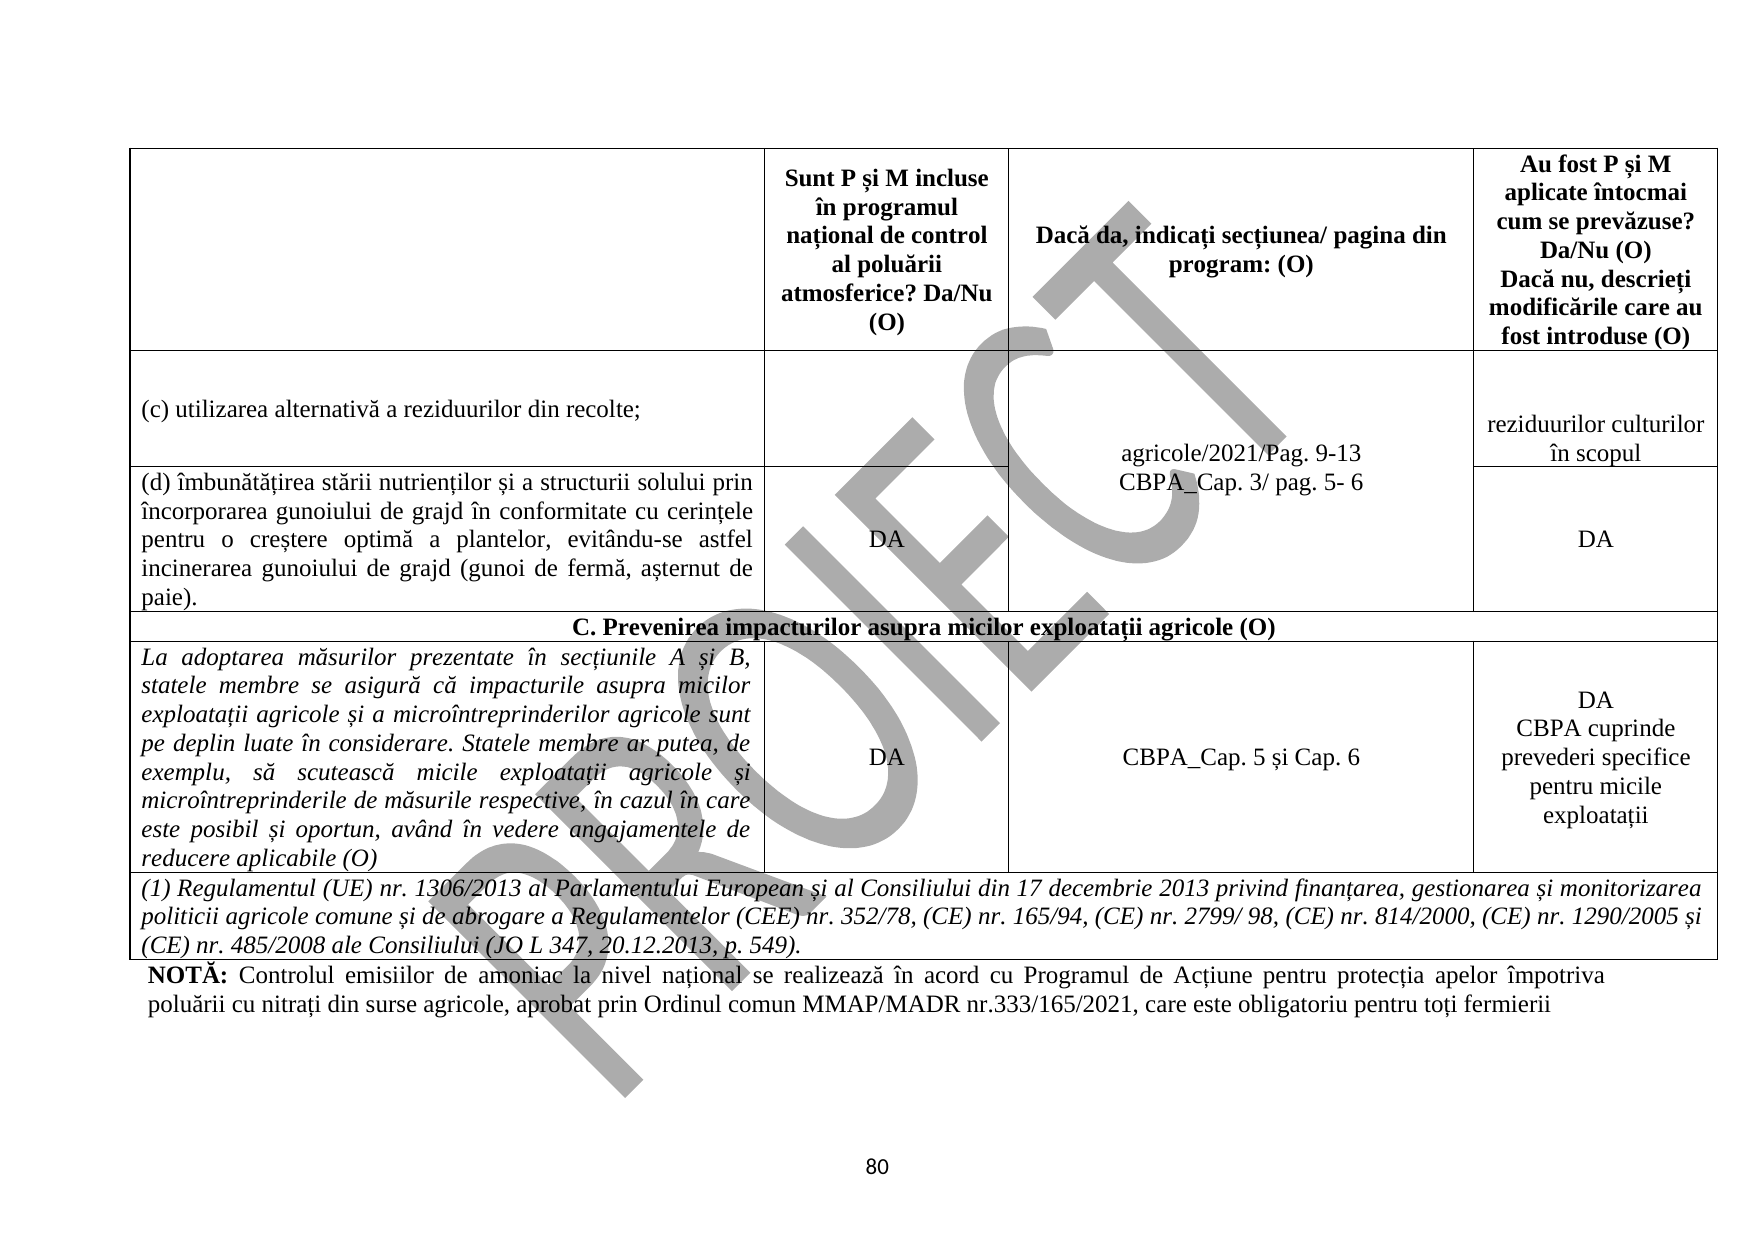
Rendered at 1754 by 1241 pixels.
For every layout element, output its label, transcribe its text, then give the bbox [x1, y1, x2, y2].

text NOTĂ: Controlul emisiilor de amoniac la nivel național se realizează în acord cu Programul de Acțiune pentru protecția apelor împotriva poluării cu nitrați din surse agricole, aprobat prin Ordinul comun MMAP/MADR nr.333/165/2021, care este obligatoriu pentru toți fermierii [148, 960, 1606, 1017]
table_cell (c) utilizarea alternativă a reziduurilor din recolte; [131, 351, 764, 466]
table_cell DA - Parțial [765, 351, 1008, 466]
table_cell (1) Regulamentul (UE) nr. 1306/2013 al Parlamentului European și al Consiliului din 17 decembrie 2013 privind finanțarea, gestionarea și monitorizarea politicii agricole comune și de abrogare a Regulamentelor (CEE) nr. 352/78, (CE) nr. 165/94, (CE) nr. 2799/ 98, (CE) nr. 814/2000, (CE) nr. 1290/2005 și (CE) nr. 485/2008 ale Consiliului (JO L 347, 20.12.2013, p. 549). [131, 873, 1717, 959]
table_cell DA [765, 467, 1008, 611]
table_cell CBPA_Cap. 5 și Cap. 6 [1009, 642, 1473, 872]
table_cell DA [765, 642, 1008, 872]
table_cell La adoptarea măsurilor prezentate în secțiunile A și B, statele membre se asigură că impacturile asupra micilor exploatații agricole și a microîntreprinderilor agricole sunt pe deplin luate în considerare. Statele membre ar putea, de exemplu, să scutească micile exploatații agricole și microîntreprinderile de măsurile respective, în cazul în care este posibil și oportun, având în vedere angajamentele de reducere aplicabile (O) [131, 642, 764, 872]
table_header Dacă da, indicați secțiunea/ pagina din program: (O) [1009, 149, 1473, 350]
table_header Au fost P și M aplicate întocmai cum se prevăzuse? Da/Nu (O) Dacă nu, descrieți modificările care au fost introduse (O) [1474, 149, 1717, 350]
table_cell C. Prevenirea impacturilor asupra micilor exploatații agricole (O) [131, 612, 1717, 641]
table_header Sunt P și M incluse în programul național de control al poluării atmosferice? Da/Nu (O) [765, 149, 1008, 350]
table_cell DA CBPA cuprinde prevederi specifice pentru micile exploatații [1474, 642, 1717, 872]
table_cell Programul de acțiune pentru protecția apelor împotriva poluării cu nitrați din surse agricole/2021/Pag. 9-13 CBPA_Cap. 3/ pag. 5- 6 [1009, 351, 1473, 611]
table_cell (d) îmbunătățirea stării nutrienților și a structurii solului prin încorporarea gunoiului de grajd în conformitate cu cerințele pentru o creștere optimă a plantelor, evitându-se astfel incinerarea gunoiului de grajd (gunoi de fermă, așternut de paie). [131, 467, 764, 611]
table_header [131, 149, 764, 350]
table_cell DA [1474, 467, 1717, 611]
